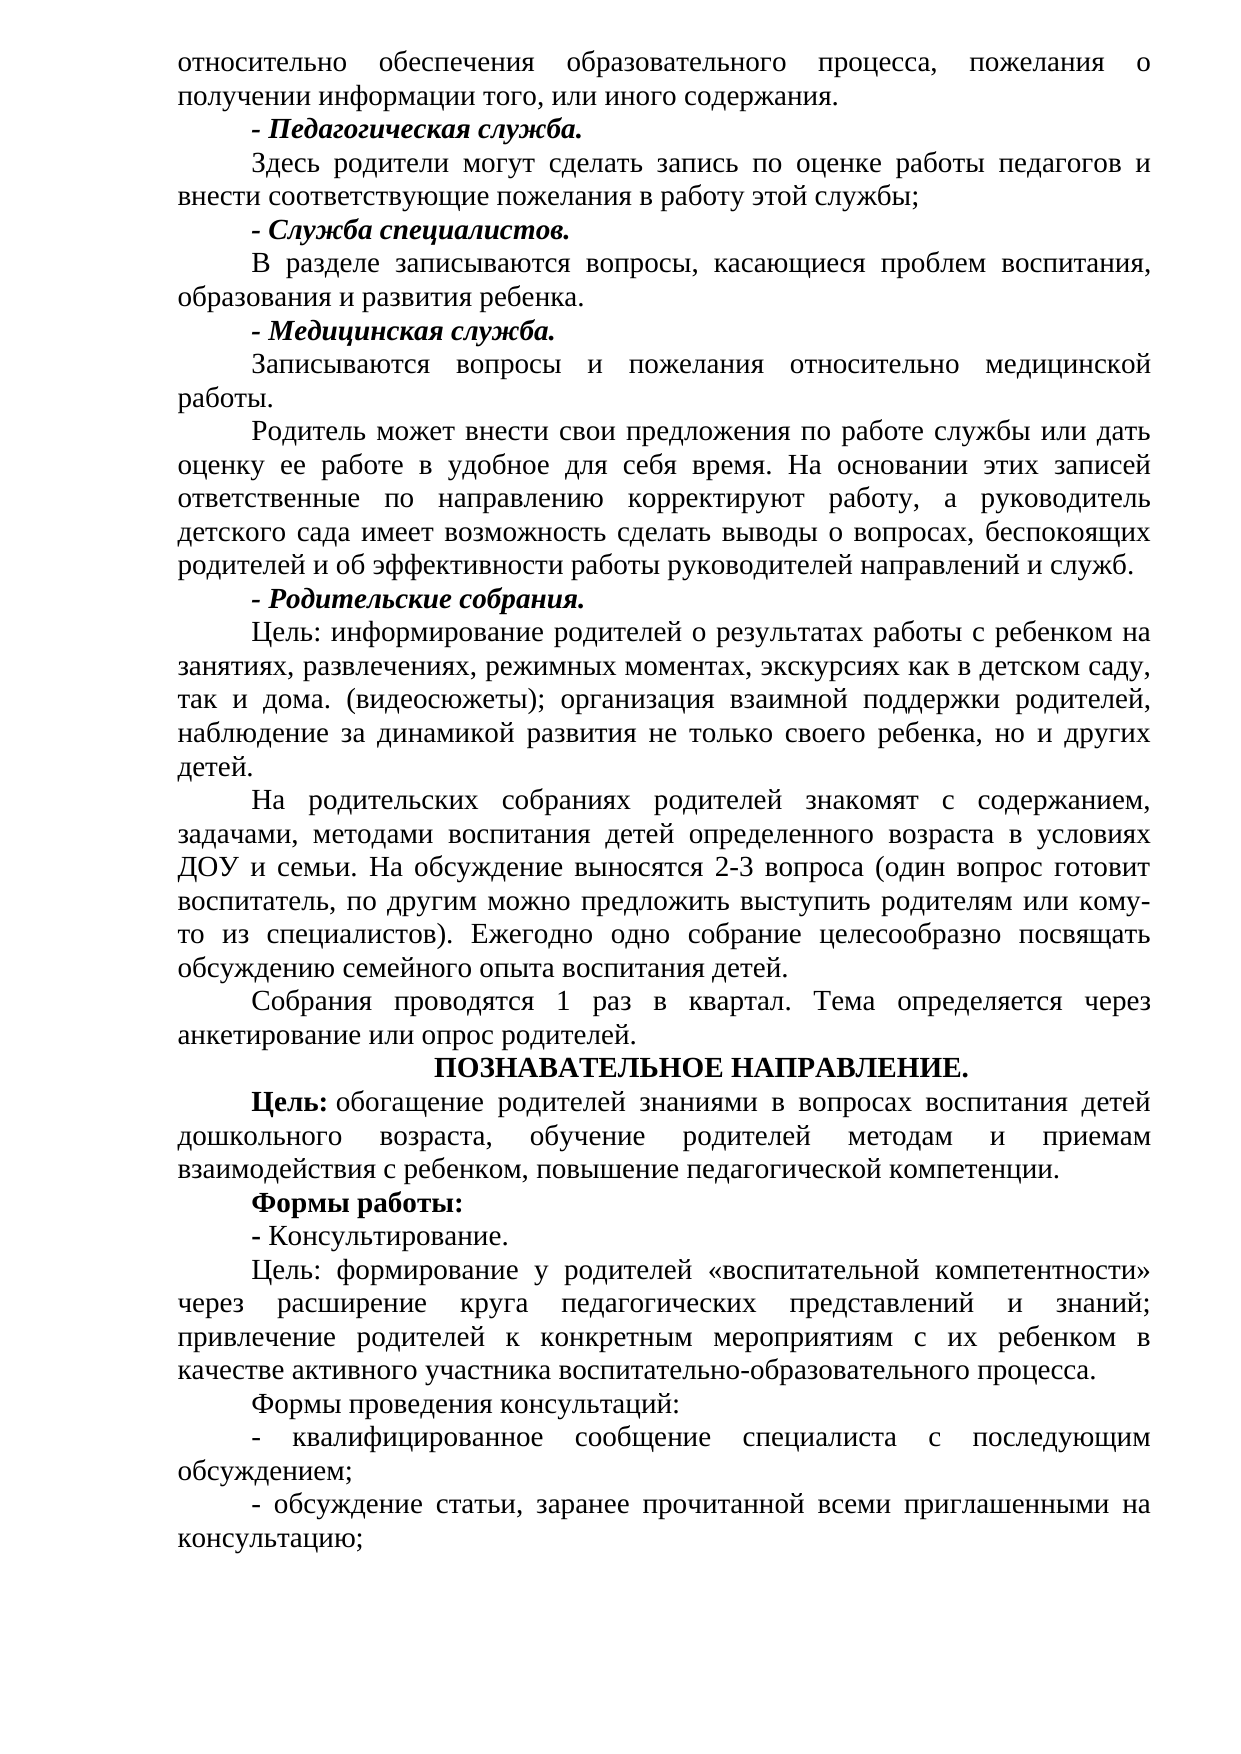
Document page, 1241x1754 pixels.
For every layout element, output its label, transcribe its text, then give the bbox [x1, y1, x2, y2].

text - квалифицированное сообщение специалиста с последующим обсуждением; [177, 1419, 1152, 1487]
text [177, 44, 1152, 111]
text Формы работы: [177, 1185, 1152, 1218]
text Записываются вопросы и пожелания относительно медицинской работы. [177, 346, 1152, 413]
text Собрания проводятся 1 раз в квартал. Тема определяется через анкетирование или опрос родителей. [177, 983, 1152, 1051]
text - Служба специалистов. [177, 212, 1152, 246]
text На родительских собраниях родителей знакомят с содержанием, задачами, методами воспитания детей определенного возраста в условиях ДОУ и семьи. На обсуждение выносятся 2-3 вопроса (один вопрос готовит воспитатель, по другим можно предложить выступить родителям или кому-то из специалистов). Ежегодно одно собрание целесообразно посвящать обсуждению семейного опыта воспитания детей. [177, 782, 1152, 983]
text Родитель может внести свои предложения по работе службы или дать оценку ее работе в удобное для себя время. На основании этих записей ответственные по направлению корректируют работу, а руководитель детского сада имеет возможность сделать выводы о вопросах, беспокоящих родителей и об эффективности работы руководителей направлений и служб. [177, 413, 1152, 581]
text Цель: формирование у родителей «воспитательной компетентности» через расширение круга педагогических представлений и знаний; привлечение родителей к конкретным мероприятиям с их ребенком в качестве активного участника воспитательно-образовательного процесса. [177, 1252, 1152, 1386]
text - Медицинская служба. [177, 313, 1152, 346]
text - Консультирование. [177, 1218, 1152, 1252]
text Цель: обогащение родителей знаниями в вопросах воспитания детей дошкольного возраста, обучение родителей методам и приемам взаимодействия с ребенком, повышение педагогической компетенции. [177, 1084, 1152, 1185]
text - Педагогическая служба. [177, 111, 1152, 145]
text В разделе записываются вопросы, касающиеся проблем воспитания, образования и развития ребенка. [177, 246, 1152, 313]
text Формы проведения консультаций: [177, 1386, 1152, 1419]
text Цель: информирование родителей о результатах работы с ребенком на занятиях, развлечениях, режимных моментах, экскурсиях как в детском саду, так и дома. (видеосюжеты); организация взаимной поддержки родителей, наблюдение за динамикой развития не только своего ребенка, но и других детей. [177, 614, 1152, 782]
text - обсуждение статьи, заранее прочитанной всеми приглашенными на консультацию; [177, 1487, 1152, 1554]
text Здесь родители могут сделать запись по оценке работы педагогов и внести соответствующие пожелания в работу этой службы; [177, 145, 1152, 212]
text - Родительские собрания. [177, 581, 1152, 614]
text ПОЗНАВАТЕЛЬНОЕ НАПРАВЛЕНИЕ. [177, 1051, 1152, 1084]
